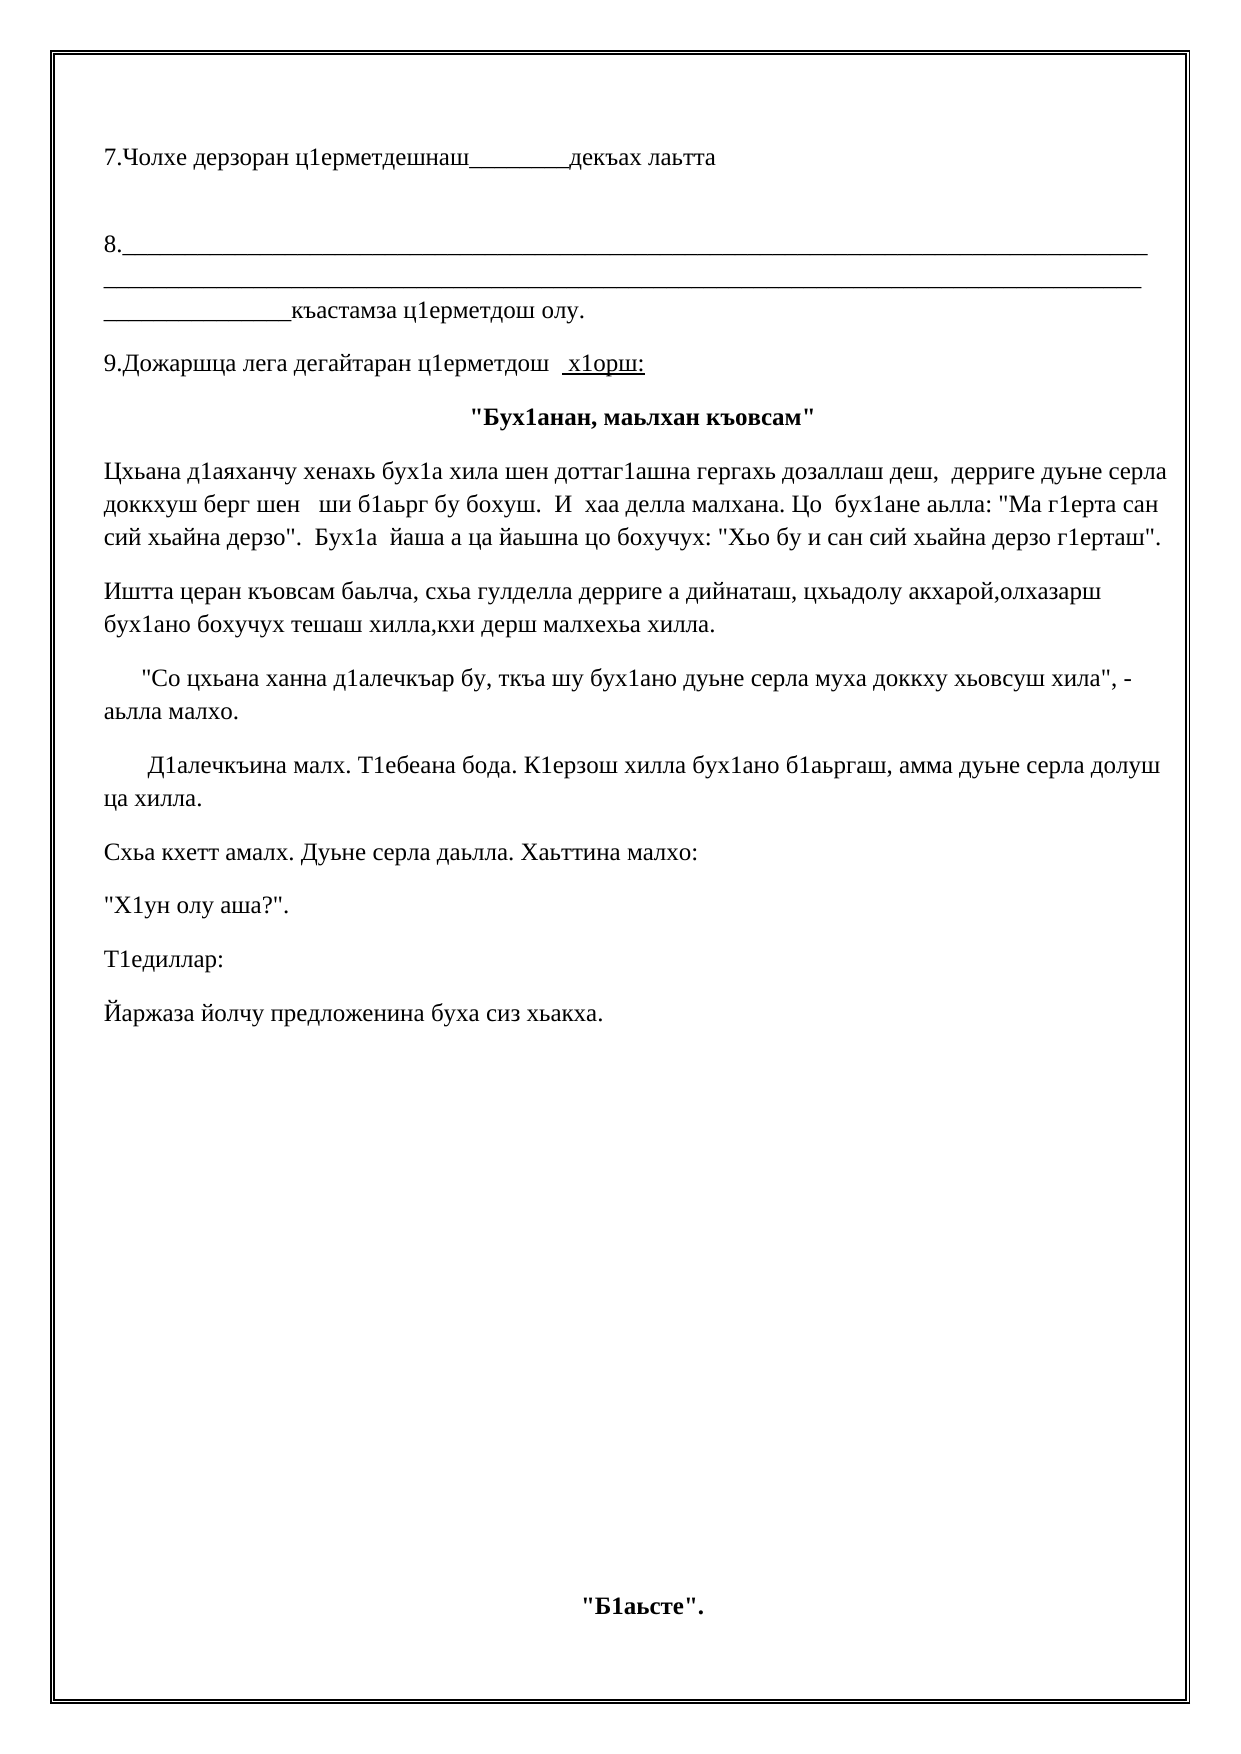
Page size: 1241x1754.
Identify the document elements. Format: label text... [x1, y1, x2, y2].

text 9.Дожаршца лега дегайтаран ц1ерметдош х1орш: [103, 348, 1152, 377]
text 8.____________________________________________________________________________________________________________________________________________________________________________________къастамза ц1ерметдош олу. [103, 196, 1152, 323]
text 7.Чолхе дерзоран ц1ерметдешнаш________декъах лаьтта [103, 142, 1152, 171]
text "Х1ун олу аша?". [103, 891, 1181, 919]
text Т1едиллар: [103, 944, 1181, 973]
text Йаржаза йолчу предложенина буха сиз хьакха. [103, 998, 1152, 1027]
text Схьа кхетт амалх. Дуьне серла даьлла. Хаьттина малхо: [103, 837, 1181, 866]
text "Со цхьана ханна д1алечкъар бу, ткъа шу бух1ано дуьне серла муха доккху хьовсуш хила", - аьлла малхо. [103, 663, 1181, 725]
text "Бух1анан, маьлхан къовсам" [103, 402, 1181, 431]
text Д1алечкъина малх. Т1ебеана бода. К1ерзош хилла бух1ано б1аьргаш, амма дуьне серла долуш ца хилла. [103, 750, 1181, 812]
text Цхьана д1аяханчу хенахь бух1а хила шен доттаг1ашна гергахь дозаллаш деш, дерриге дуьне серла доккхуш берг шен ши б1аьрг бу бохуш. И хаа делла малхана. Цо бух1ане аьлла: "Ма г1ерта сан сий хьайна дерзо". Бух1а йаша а ца йаьшна цо бохучух: "Хьо бу и сан сий хьайна дерзо г1ерташ". [103, 456, 1181, 551]
text Иштта церан къовсам баьлча, схьа гулделла дерриге а дийнаташ, цхьадолу акхарой,олхазарш бух1ано бохучух тешаш хилла,кхи дерш малхехьа хилла. [103, 576, 1181, 638]
text "Б1аьсте". [103, 1591, 1181, 1619]
